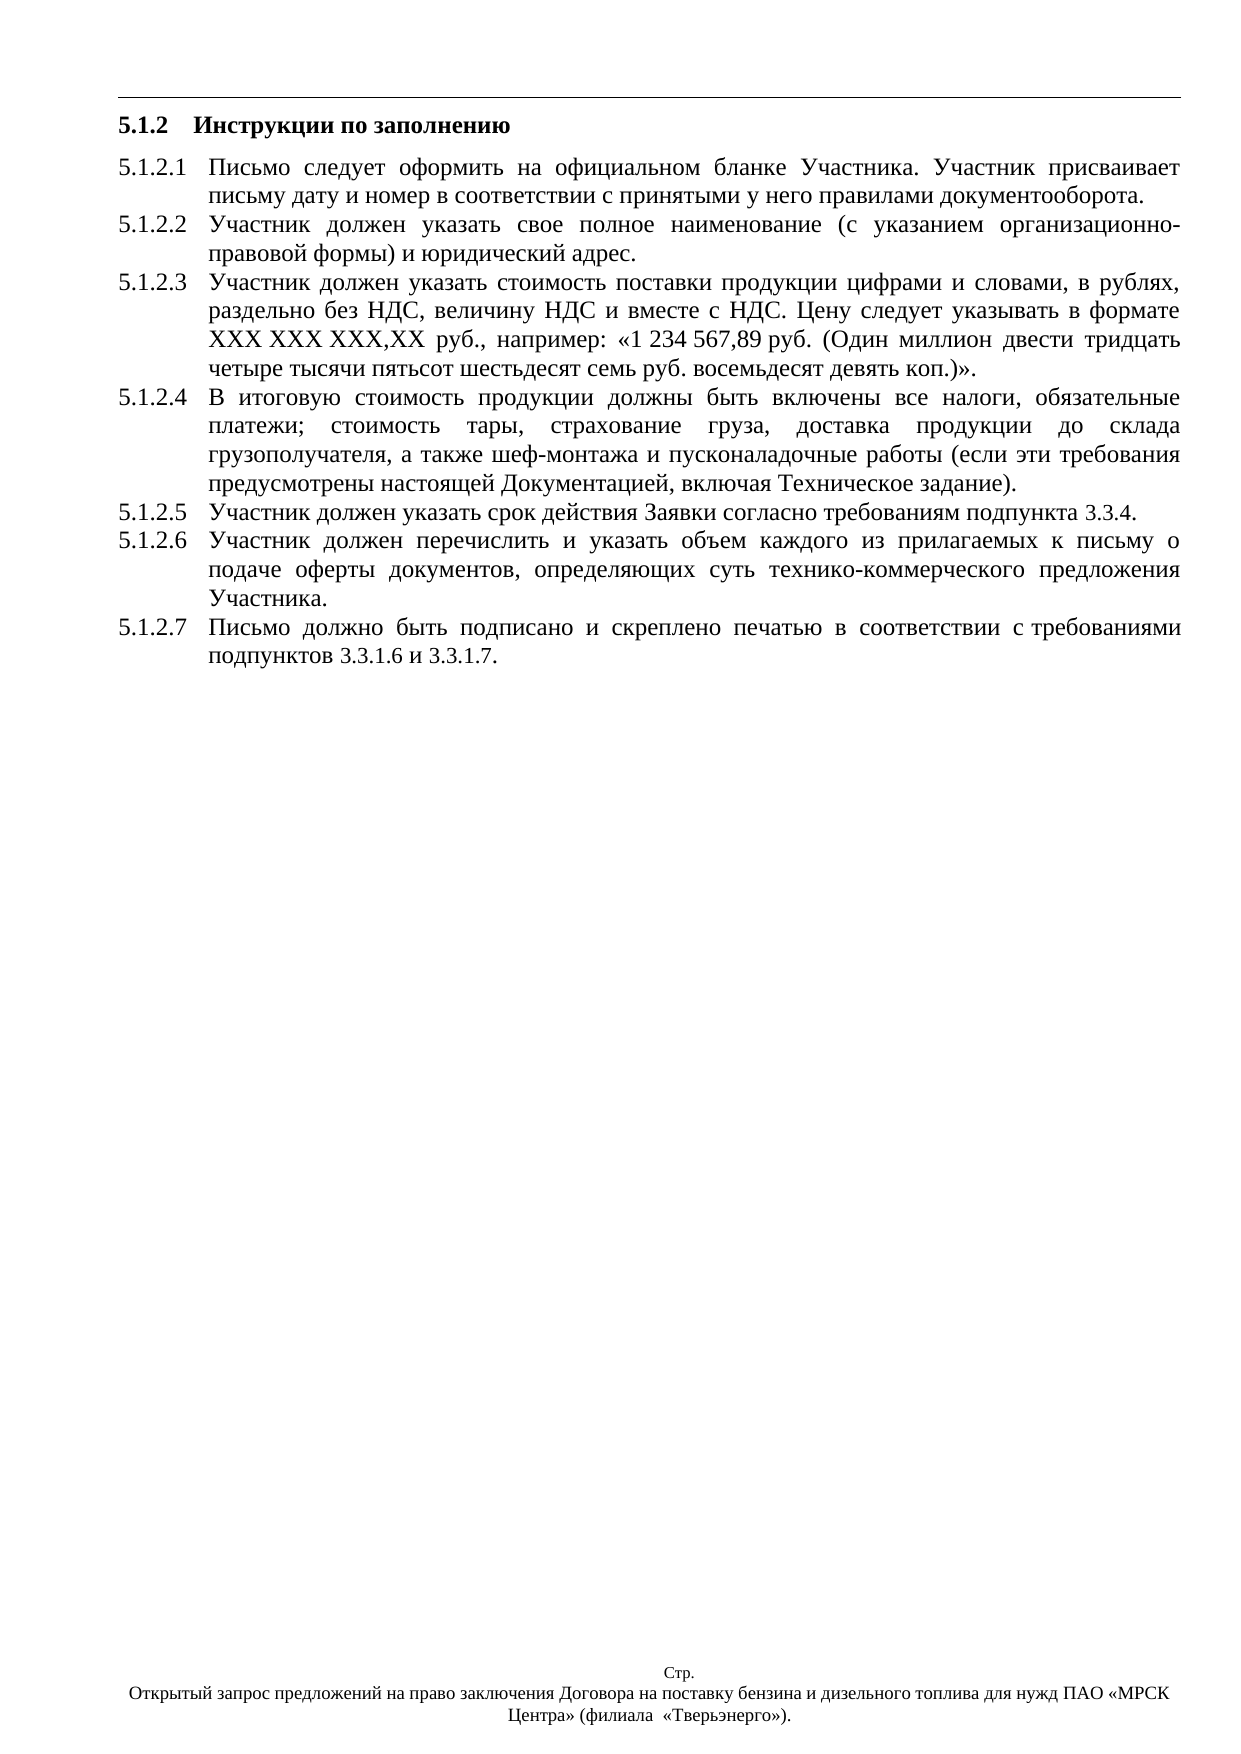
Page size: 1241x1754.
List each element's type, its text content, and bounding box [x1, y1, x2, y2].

list Участник должен указать свое полное наименование (с указанием организационно-правовой формы) и юридический адрес. [118, 209, 1181, 267]
list В итоговую стоимость продукции должны быть включены все налоги, обязательные платежи; стоимость тары, страхование груза, доставка продукции до склада грузополучателя, а также шеф-монтажа и пусконаладочные работы (если эти требования предусмотрены настоящей Документацией, включая Техническое задание). [118, 382, 1181, 497]
subtitle Инструкции по заполнению [118, 111, 1181, 139]
list Участник должен указать стоимость поставки продукции цифрами и словами, в рублях, раздельно без НДС, величину НДС и вместе с НДС. Цену следует указывать в формате ХХХ ХХХ ХХХ,ХХ руб., например: «1 234 567,89 руб. (Один миллион двести тридцать четыре тысячи пятьсот шестьдесят семь руб. восемьдесят девять коп.)». [118, 267, 1181, 382]
list Письмо следует оформить на официальном бланке Участника. Участник присваивает письму дату и номер в соответствии с принятыми у него правилами документооборота. [118, 152, 1181, 209]
list Участник должен перечислить и указать объем каждого из прилагаемых к письму о подаче оферты документов, определяющих суть технико-коммерческого предложения Участника. [118, 526, 1181, 612]
list Участник должен указать срок действия Заявки согласно требованиям подпункта 3.3.4. [118, 497, 1181, 526]
list Письмо должно быть подписано и скреплено печатью в соответствии с требованиями подпунктов 3.3.1.6 и 3.3.1.7. [118, 612, 1181, 669]
